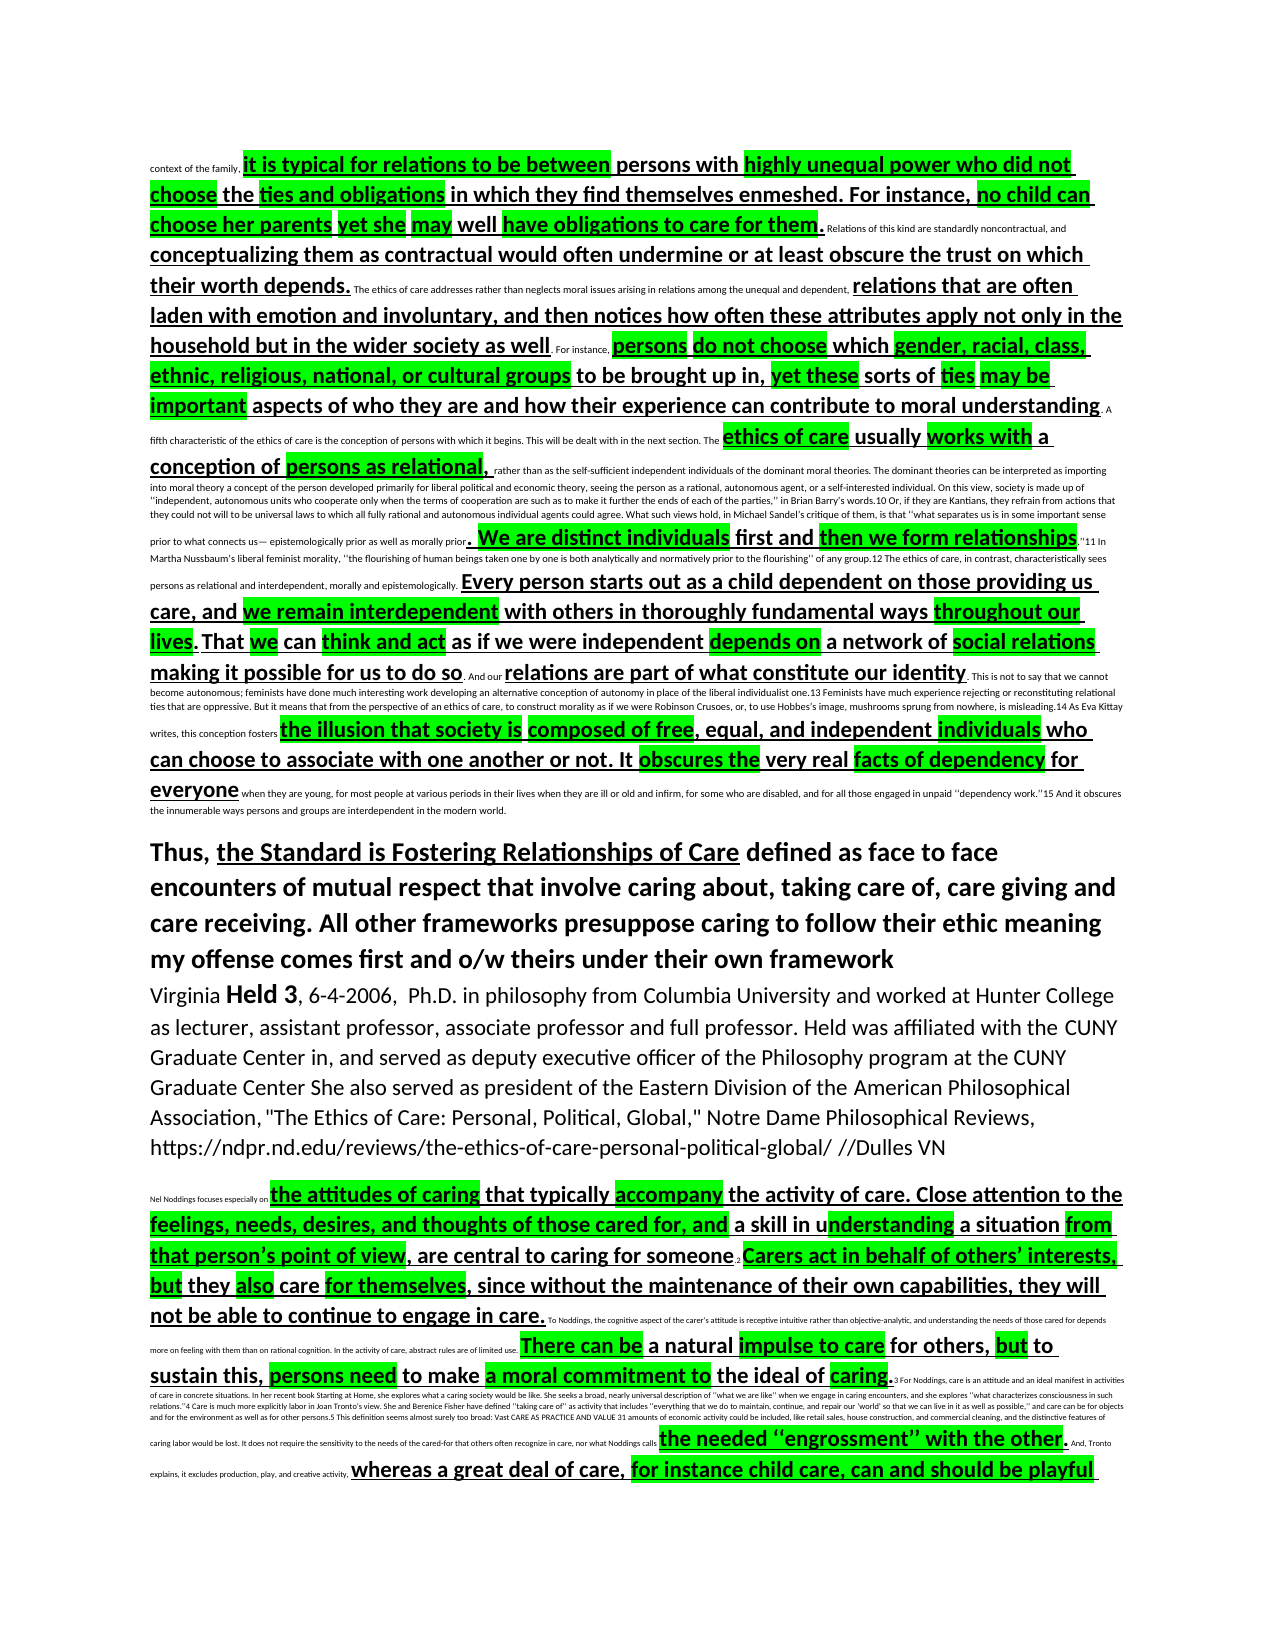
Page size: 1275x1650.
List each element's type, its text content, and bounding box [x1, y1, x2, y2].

subtitle Thus, the Standard is Fostering Relationships of Care defined as face to face encounters of mutual respect that involve caring about, taking care of, care giving and care receiving. All other frameworks presuppose caring to follow their ethic meaning my offense comes first and o/w theirs under their own framework [150, 835, 1125, 975]
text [150, 150, 1125, 817]
text Virginia Held 3, 6-4-2006, Ph.D. in philosophy from Columbia University and worked at Hunter College as lecturer, assistant professor, associate professor and full professor. Held was affiliated with the CUNY Graduate Center in, and served as deputy executive officer of the Philosophy program at the CUNY Graduate Center She also served as president of the Eastern Division of the American Philosophical Association, "The Ethics of Care: Personal, Political, Global," Notre Dame Philosophical Reviews, https://ndpr.nd.edu/reviews/the-ethics-of-care-personal-political-global/ //Dulles VN [150, 977, 1125, 1161]
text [150, 1180, 1125, 1483]
